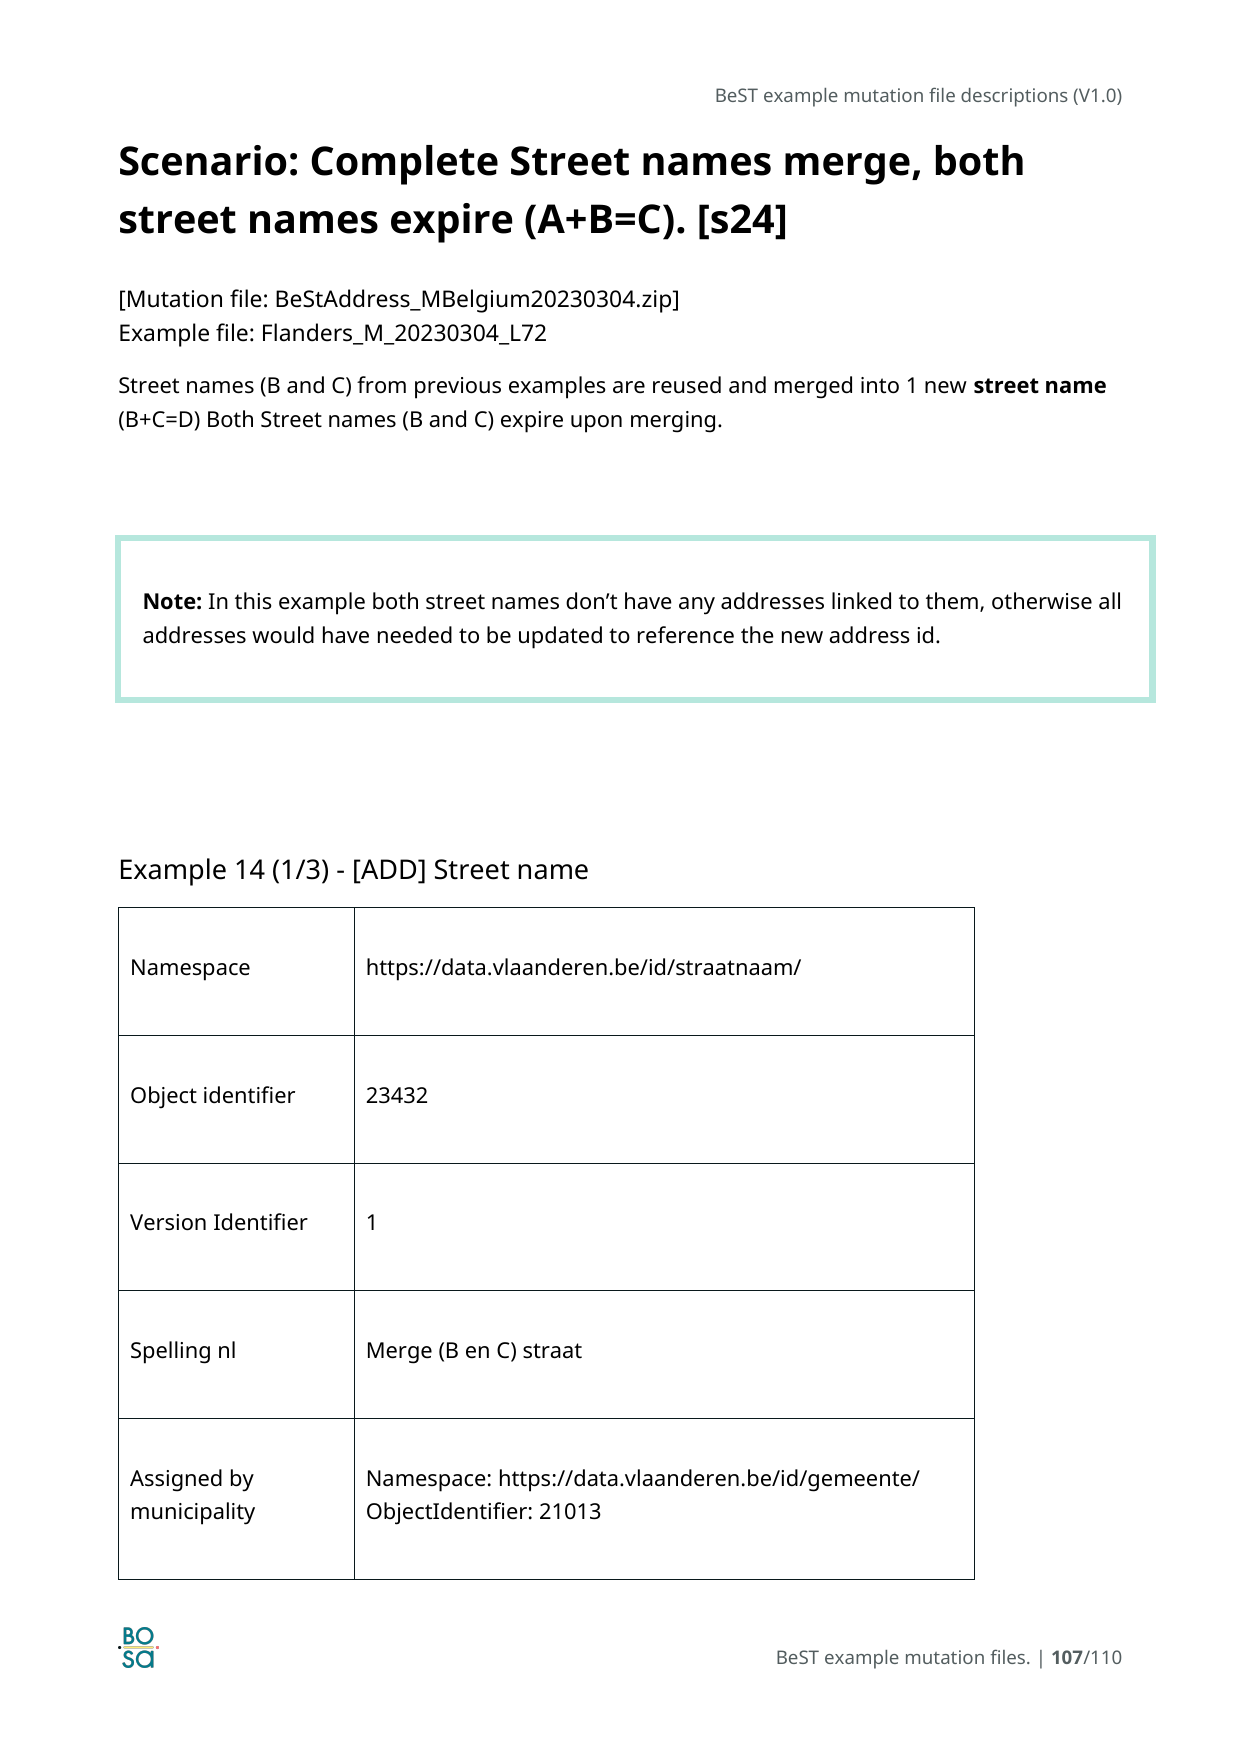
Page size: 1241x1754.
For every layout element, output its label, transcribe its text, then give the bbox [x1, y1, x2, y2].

subtitle [Mutation file: BeStAddress_MBelgium20230304.zip] Example file: Flanders_M_20230304_L72 [118, 283, 1122, 348]
text Street names (B and C) from previous examples are reused and merged into 1 new street name (B+C=D) Both Street names (B and C) expire upon merging. [118, 367, 1122, 434]
table_header Namespace [119, 908, 354, 1035]
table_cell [355, 1419, 974, 1579]
table_header https://data.vlaanderen.be/id/straatnaam/ [355, 908, 974, 1035]
table_cell 23432 [355, 1036, 974, 1163]
table_cell 1 [355, 1164, 974, 1290]
picture [118, 1627, 159, 1668]
table_cell Spelling nl [119, 1291, 354, 1418]
subtitle Example 14 (1/3) - [ADD] Street name [118, 851, 1122, 888]
text Note: In this example both street names don’t have any addresses linked to them, otherwise all addresses would have needed to be updated to reference the new address id. [121, 562, 1149, 671]
table_cell Object identifier [119, 1036, 354, 1163]
table_cell Version Identifier [119, 1164, 354, 1290]
table_cell Merge (B en C) straat [355, 1291, 974, 1418]
subtitle Scenario: Complete Street names merge, both street names expire (A+B=C). [s24] [118, 133, 1122, 245]
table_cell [119, 1419, 354, 1579]
